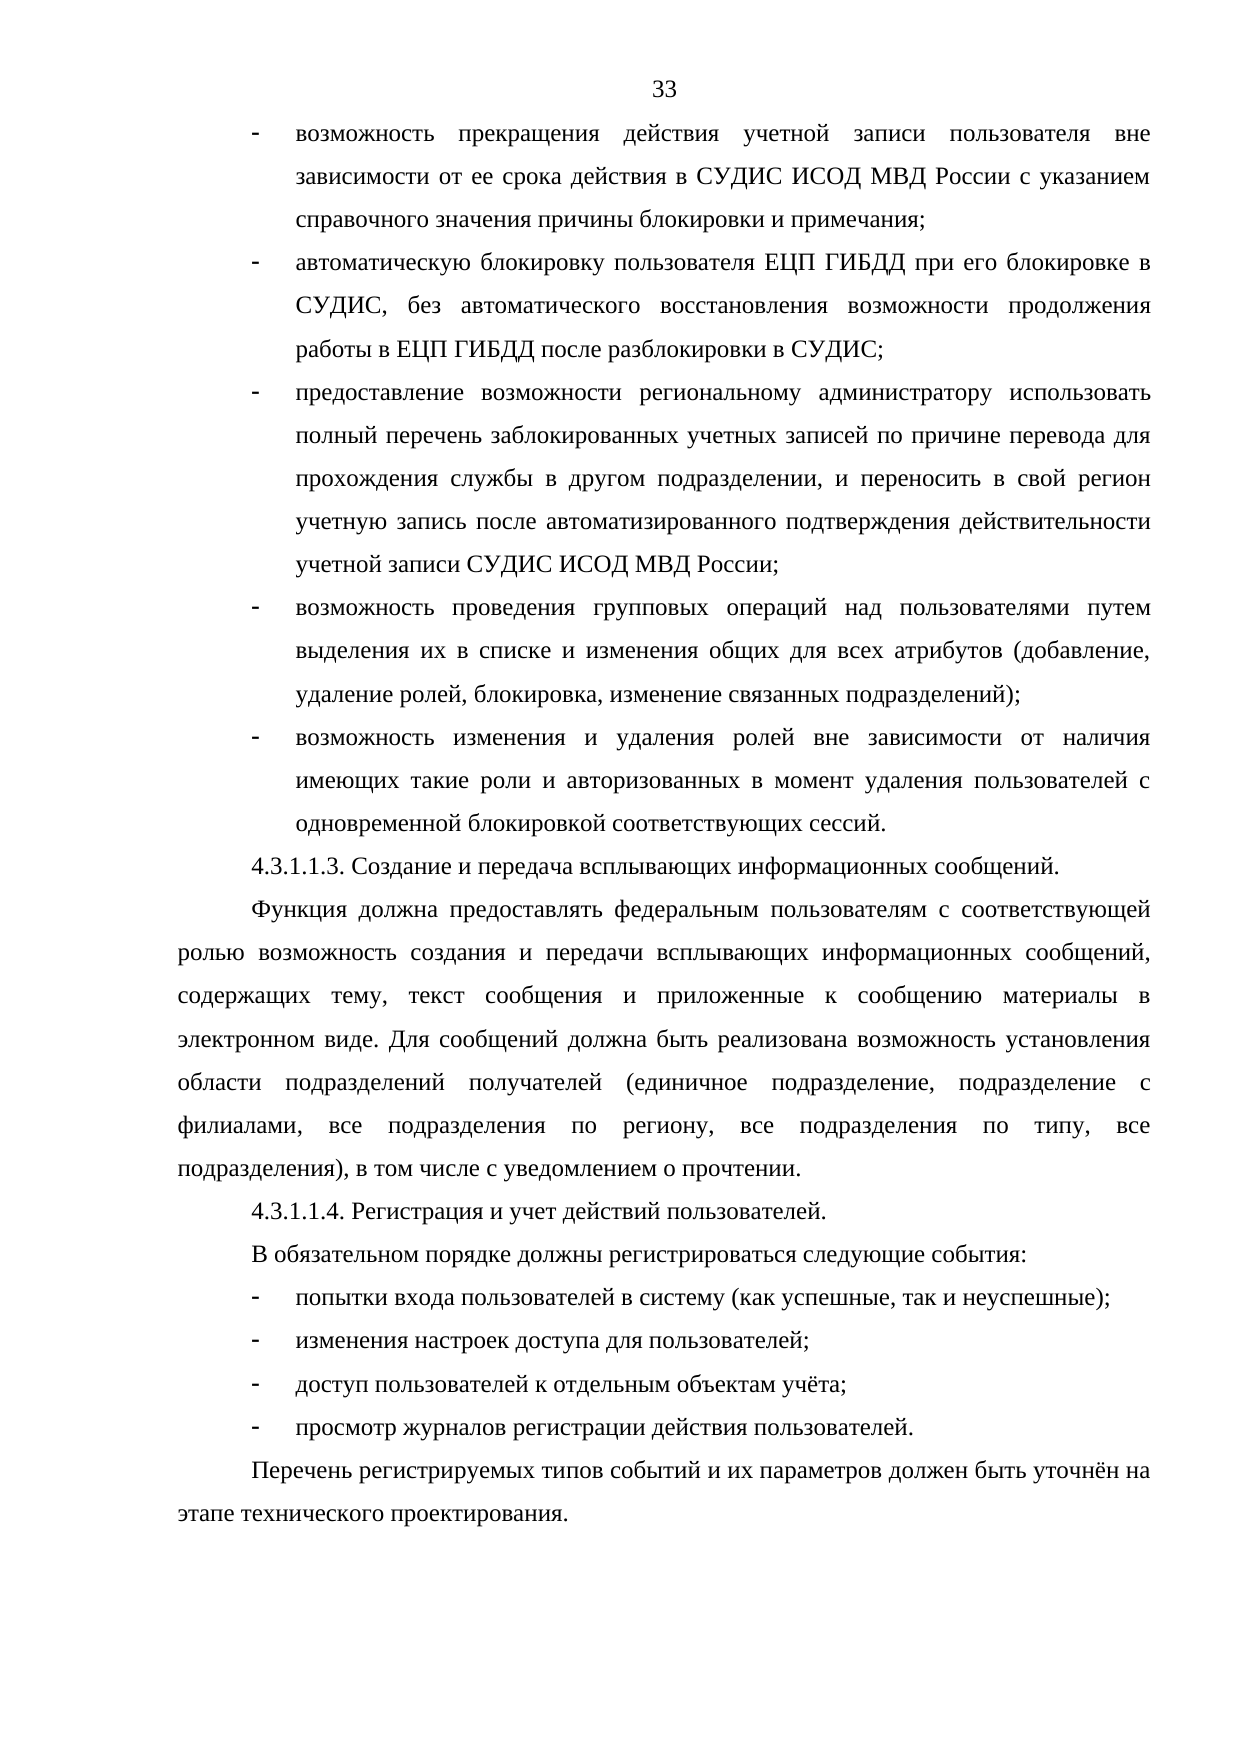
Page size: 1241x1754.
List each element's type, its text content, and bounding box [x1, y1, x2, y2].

text Функция должна предоставлять федеральным пользователям с соответствующей ролью возможность создания и передачи всплывающих информационных сообщений, содержащих тему, текст сообщения и приложенные к сообщению материалы в электронном виде. Для сообщений должна быть реализована возможность установления области подразделений получателей (единичное подразделение, подразделение с филиалами, все подразделения по региону, все подразделения по типу, все подразделения), в том числе с уведомлением о прочтении. [177, 894, 1152, 1182]
list просмотр журналов регистрации действия пользователей. [251, 1412, 1152, 1441]
list попытки входа пользователей в систему (как успешные, так и неуспешные); [251, 1282, 1152, 1311]
list возможность проведения групповых операций над пользователями путем выделения их в списке и изменения общих для всех атрибутов (добавление, удаление ролей, блокировка, изменение связанных подразделений); [251, 592, 1152, 707]
text Регистрация и учет действий пользователей. [177, 1196, 1152, 1225]
list автоматическую блокировку пользователя ЕЦП ГИБДД при его блокировке в СУДИС, без автоматического восстановления возможности продолжения работы в ЕЦП ГИБДД после разблокировки в СУДИС; [251, 247, 1152, 362]
list доступ пользователей к отдельным объектам учёта; [251, 1369, 1152, 1397]
list предоставление возможности региональному администратору использовать полный перечень заблокированных учетных записей по причине перевода для прохождения службы в другом подразделении, и переносить в свой регион учетную запись после автоматизированного подтверждения действительности учетной записи СУДИС ИСОД МВД России; [251, 377, 1152, 578]
text Перечень регистрируемых типов событий и их параметров должен быть уточнён на этапе технического проектирования. [177, 1455, 1152, 1527]
text В обязательном порядке должны регистрироваться следующие события: [177, 1239, 1152, 1268]
text Создание и передача всплывающих информационных сообщений. [177, 851, 1152, 880]
list возможность изменения и удаления ролей вне зависимости от наличия имеющих такие роли и авторизованных в момент удаления пользователей с одновременной блокировкой соответствующих сессий. [251, 722, 1152, 837]
list изменения настроек доступа для пользователей; [251, 1326, 1152, 1354]
list возможность прекращения действия учетной записи пользователя вне зависимости от ее срока действия в СУДИС ИСОД МВД России с указанием справочного значения причины блокировки и примечания; [251, 118, 1152, 233]
